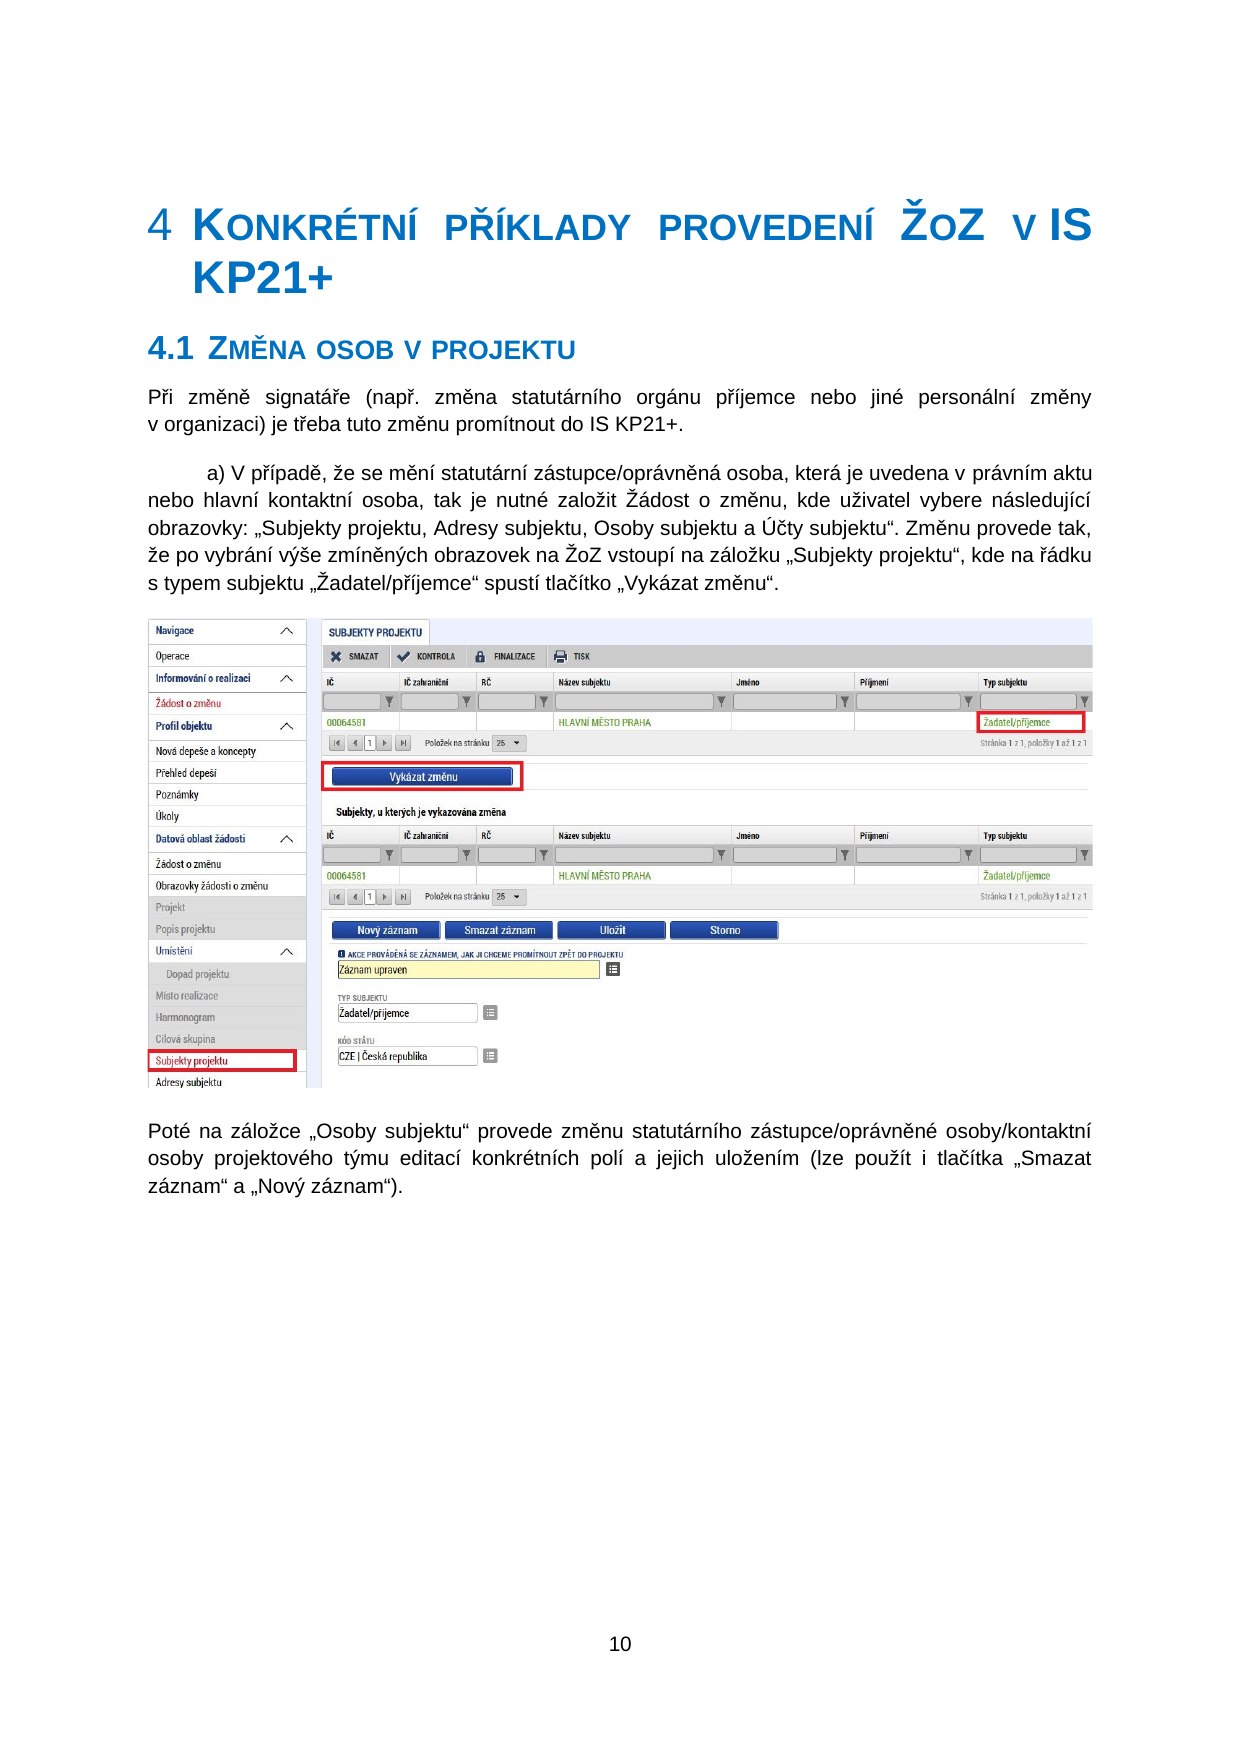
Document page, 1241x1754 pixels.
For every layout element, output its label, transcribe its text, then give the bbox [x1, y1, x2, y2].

text Poté na záložce „Osoby subjektu“ provede změnu statutárního zástupce/oprávněné osoby/kontaktní osoby projektového týmu editací konkrétních polí a jejich uložením (lze použít i tlačítka „Smazat záznam“ a „Nový záznam“). [148, 1088, 1093, 1198]
text a) V případě, že se mění statutární zástupce/oprávněná osoba, která je uvedena v právním aktu nebo hlavní kontaktní osoba, tak je nutné založit Žádost o změnu, kde uživatel vybere následující obrazovky: „Subjekty projektu, Adresy subjektu, Osoby subjektu a Účty subjektu“. Změnu provede tak, že po vybrání výše zmíněných obrazovek na ŽoZ vstoupí na záložku „Subjekty projektu“, kde na řádku s typem subjektu „Žadatel/příjemce“ spustí tlačítko „Vykázat změnu“. [148, 461, 1093, 594]
picture [147, 618, 1093, 1088]
subtitle Konkrétní příklady provedení ŽoZ v IS KP21+ [148, 198, 1093, 303]
text Při změně signatáře (např. změna statutárního orgánu příjemce nebo jiné personální změny v organizaci) je třeba tuto změnu promítnout do IS KP21+. [148, 385, 1093, 436]
subtitle Změna osob v projektu [148, 328, 1093, 366]
